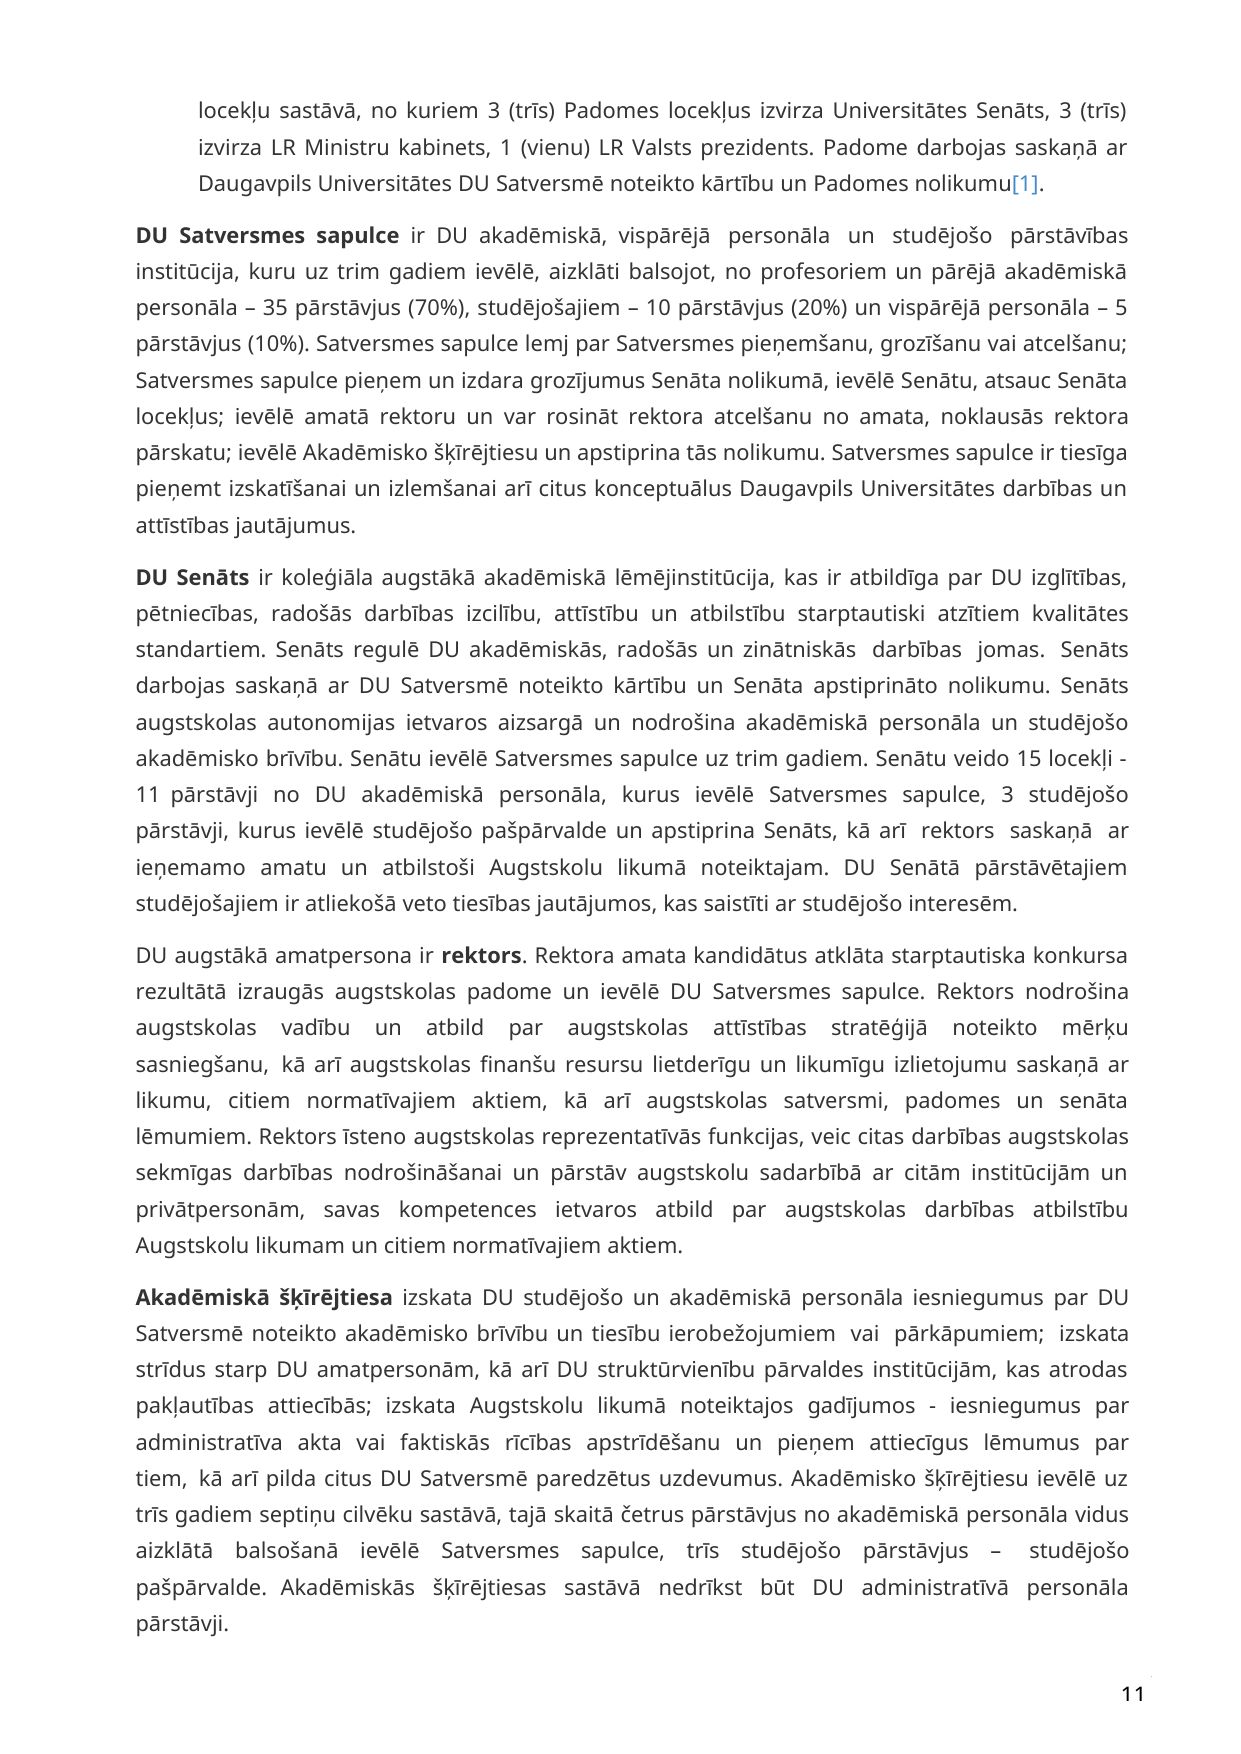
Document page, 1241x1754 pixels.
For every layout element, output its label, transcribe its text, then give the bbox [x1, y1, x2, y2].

text Akadēmiskā šķīrējtiesa izskata DU studējošo un akadēmiskā personāla iesniegumus par DU Satversmē noteikto akadēmisko brīvību un tiesību ierobežojumiem vai pārkāpumiem; izskata strīdus starp DU amatpersonām, kā arī DU struktūrvienību pārvaldes institūcijām, kas atrodas pakļautības attiecībās; izskata Augstskolu likumā noteiktajos gadījumos - iesniegumus par administratīva akta vai faktiskās rīcības apstrīdēšanu un pieņem attiecīgus lēmumus par tiem, kā arī pilda citus DU Satversmē paredzētus uzdevumus. Akadēmisko šķīrējtiesu ievēlē uz trīs gadiem septiņu cilvēku sastāvā, tajā skaitā četrus pārstāvjus no akadēmiskā personāla vidus aizklātā balsošanā ievēlē Satversmes sapulce, trīs studējošo pārstāvjus – studējošo pašpārvalde. Akadēmiskās šķīrējtiesas sastāvā nedrīkst būt DU administratīvā personāla pārstāvji. [135, 1282, 1129, 1638]
text DU Senāts ir koleģiāla augstākā akadēmiskā lēmējinstitūcija, kas ir atbildīga par DU izglītības, pētniecības, radošās darbības izcilību, attīstību un atbilstību starptautiski atzītiem kvalitātes standartiem. Senāts regulē DU akadēmiskās, radošās un zinātniskās darbības jomas. Senāts darbojas saskaņā ar DU Satversmē noteikto kārtību un Senāta apstiprināto nolikumu. Senāts augstskolas autonomijas ietvaros aizsargā un nodrošina akadēmiskā personāla un studējošo akadēmisko brīvību. Senātu ievēlē Satversmes sapulce uz trim gadiem. Senātu veido 15 locekļi - 11 pārstāvji no DU akadēmiskā personāla, kurus ievēlē Satversmes sapulce, 3 studējošo pārstāvji, kurus ievēlē studējošo pašpārvalde un apstiprina Senāts, kā arī rektors saskaņā ar ieņemamo amatu un atbilstoši Augstskolu likumā noteiktajam. DU Senātā pārstāvētajiem studējošajiem ir atliekošā veto tiesības jautājumos, kas saistīti ar studējošo interesēm. [135, 562, 1129, 918]
text locekļu sastāvā, no kuriem 3 (trīs) Padomes locekļus izvirza Universitātes Senāts, 3 (trīs) izvirza LR Ministru kabinets, 1 (vienu) LR Valsts prezidents. Padome darbojas saskaņā ar Daugavpils Universitātes DU Satversmē noteikto kārtību un Padomes nolikumu[1]. [198, 95, 1128, 197]
text DU augstākā amatpersona ir rektors. Rektora amata kandidātus atklāta starptautiska konkursa rezultātā izraugās augstskolas padome un ievēlē DU Satversmes sapulce. Rektors nodrošina augstskolas vadību un atbild par augstskolas attīstības stratēģijā noteikto mērķu sasniegšanu, kā arī augstskolas ﬁnanšu resursu lietderīgu un likumīgu izlietojumu saskaņā ar likumu, citiem normatīvajiem aktiem, kā arī augstskolas satversmi, padomes un senāta lēmumiem. Rektors īsteno augstskolas reprezentatīvās funkcijas, veic citas darbības augstskolas sekmīgas darbības nodrošināšanai un pārstāv augstskolu sadarbībā ar citām institūcijām un privātpersonām, savas kompetences ietvaros atbild par augstskolas darbības atbilstību Augstskolu likumam un citiem normatīvajiem aktiem. [135, 940, 1129, 1259]
text DU Satversmes sapulce ir DU akadēmiskā, vispārējā personāla un studējošo pārstāvības institūcija, kuru uz trim gadiem ievēlē, aizklāti balsojot, no profesoriem un pārējā akadēmiskā personāla – 35 pārstāvjus (70%), studējošajiem – 10 pārstāvjus (20%) un vispārējā personāla – 5 pārstāvjus (10%). Satversmes sapulce lemj par Satversmes pieņemšanu, grozīšanu vai atcelšanu; Satversmes sapulce pieņem un izdara grozījumus Senāta nolikumā, ievēlē Senātu, atsauc Senāta locekļus; ievēlē amatā rektoru un var rosināt rektora atcelšanu no amata, noklausās rektora pārskatu; ievēlē Akadēmisko šķīrējtiesu un apstiprina tās nolikumu. Satversmes sapulce ir tiesīga pieņemt izskatīšanai un izlemšanai arī citus konceptuālus Daugavpils Universitātes darbības un attīstības jautājumus. [135, 220, 1129, 539]
